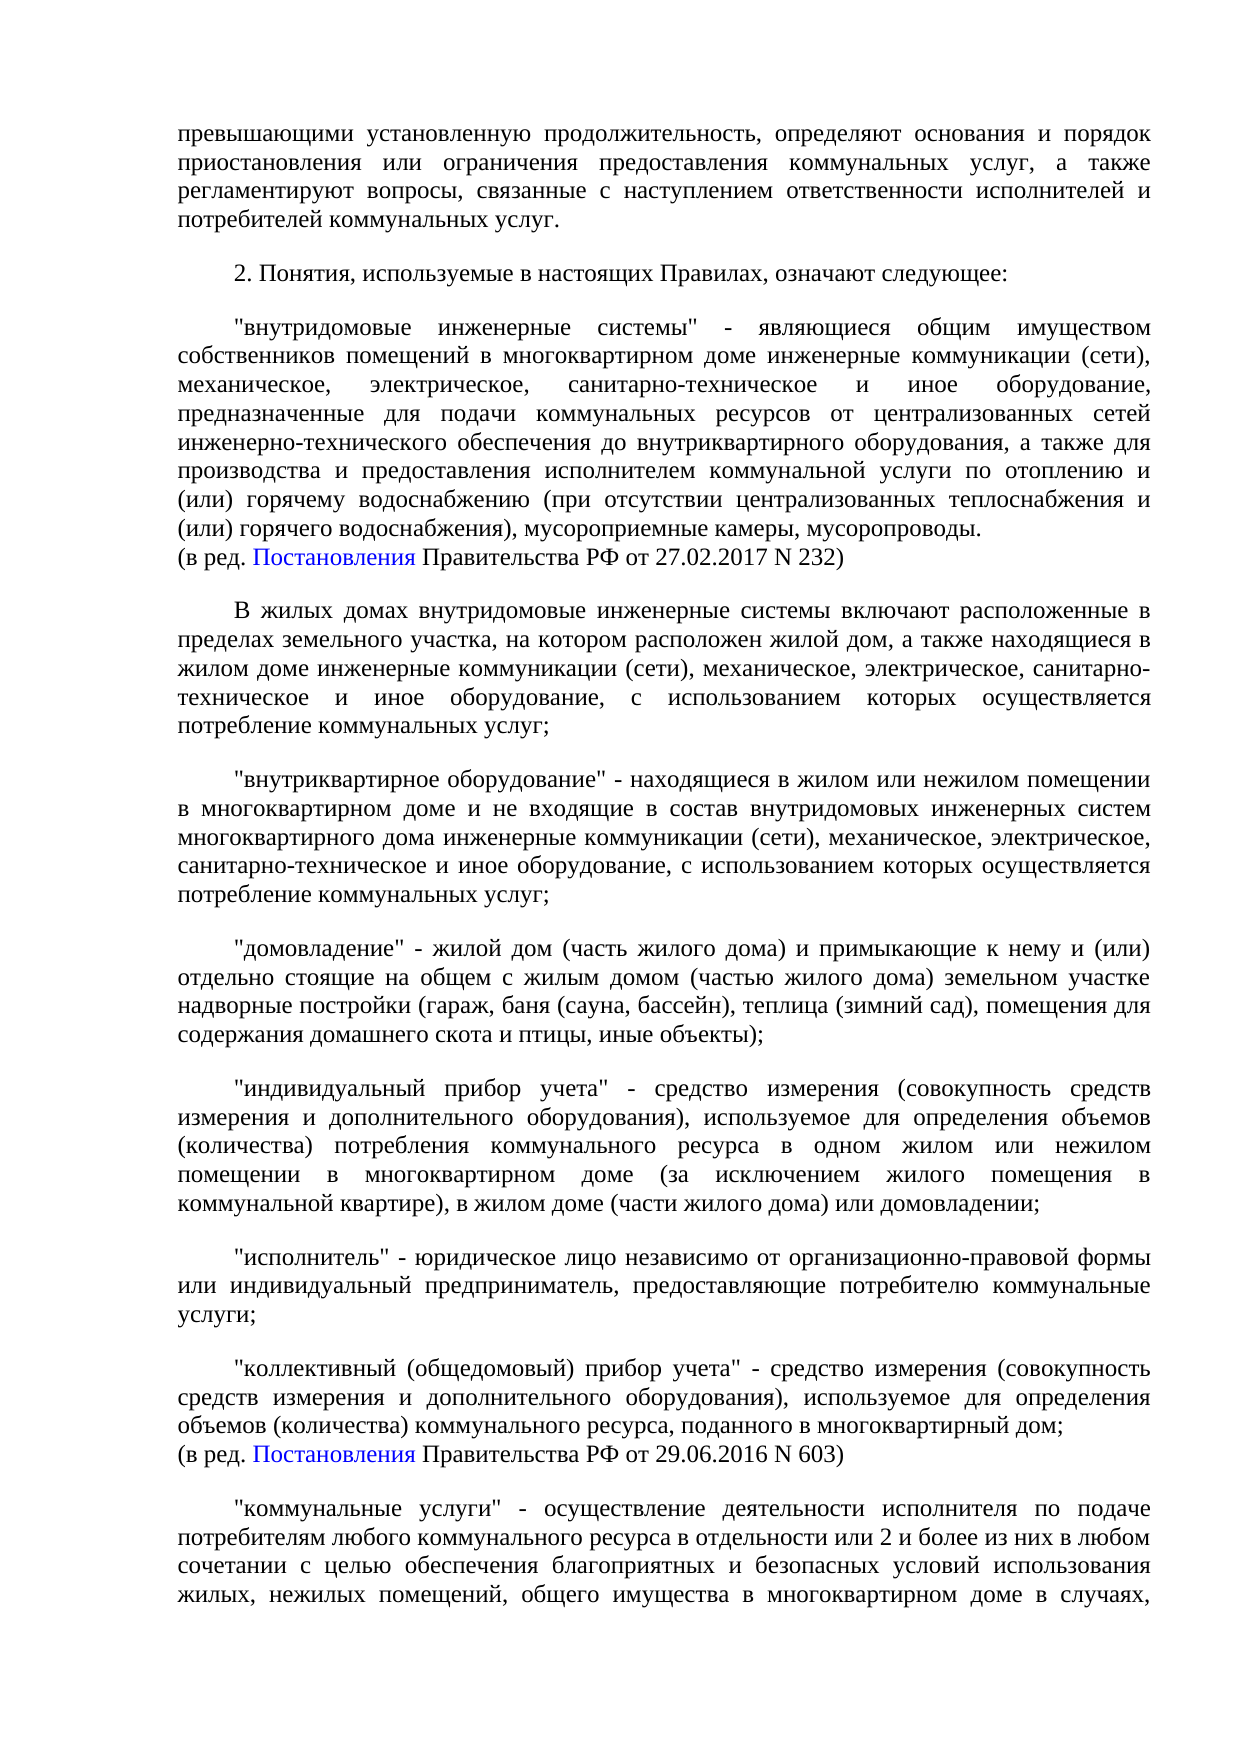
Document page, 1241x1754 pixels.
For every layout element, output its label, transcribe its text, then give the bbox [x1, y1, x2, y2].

text "исполнитель" - юридическое лицо независимо от организационно-правовой формы или индивидуальный предприниматель, предоставляющие потребителю коммунальные услуги; [177, 1242, 1152, 1328]
text "внутриквартирное оборудование" - находящиеся в жилом или нежилом помещении в многоквартирном доме и не входящие в состав внутридомовых инженерных систем многоквартирного дома инженерные коммуникации (сети), механическое, электрическое, санитарно-техническое и иное оборудование, с использованием которых осуществляется потребление коммунальных услуг; [177, 764, 1152, 908]
text "индивидуальный прибор учета" - средство измерения (совокупность средств измерения и дополнительного оборудования), используемое для определения объемов (количества) потребления коммунального ресурса в одном жилом или нежилом помещении в многоквартирном доме (за исключением жилого помещения в коммунальной квартире), в жилом доме (части жилого дома) или домовладении; [177, 1073, 1152, 1217]
text "коллективный (общедомовый) прибор учета" - средство измерения (совокупность средств измерения и дополнительного оборудования), используемое для определения объемов (количества) коммунального ресурса, поданного в многоквартирный дом; [177, 1353, 1152, 1439]
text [177, 1493, 1152, 1608]
text В жилых домах внутридомовые инженерные системы включают расположенные в пределах земельного участка, на котором расположен жилой дом, а также находящиеся в жилом доме инженерные коммуникации (сети), механическое, электрическое, санитарно-техническое и иное оборудование, с использованием которых осуществляется потребление коммунальных услуг; [177, 596, 1152, 739]
text (в ред. Постановления Правительства РФ от 27.02.2017 N 232) [177, 542, 1152, 571]
text "внутридомовые инженерные системы" - являющиеся общим имуществом собственников помещений в многоквартирном доме инженерные коммуникации (сети), механическое, электрическое, санитарно-техническое и иное оборудование, предназначенные для подачи коммунальных ресурсов от централизованных сетей инженерно-технического обеспечения до внутриквартирного оборудования, а также для производства и предоставления исполнителем коммунальной услуги по отоплению и (или) горячему водоснабжению (при отсутствии централизованных теплоснабжения и (или) горячего водоснабжения), мусороприемные камеры, мусоропроводы. [177, 312, 1152, 542]
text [177, 118, 1152, 233]
text (в ред. Постановления Правительства РФ от 29.06.2016 N 603) [177, 1439, 1152, 1468]
text "домовладение" - жилой дом (часть жилого дома) и примыкающие к нему и (или) отдельно стоящие на общем с жилым домом (частью жилого дома) земельном участке надворные постройки (гараж, баня (сауна, бассейн), теплица (зимний сад), помещения для содержания домашнего скота и птицы, иные объекты); [177, 933, 1152, 1048]
text 2. Понятия, используемые в настоящих Правилах, означают следующее: [177, 258, 1152, 287]
